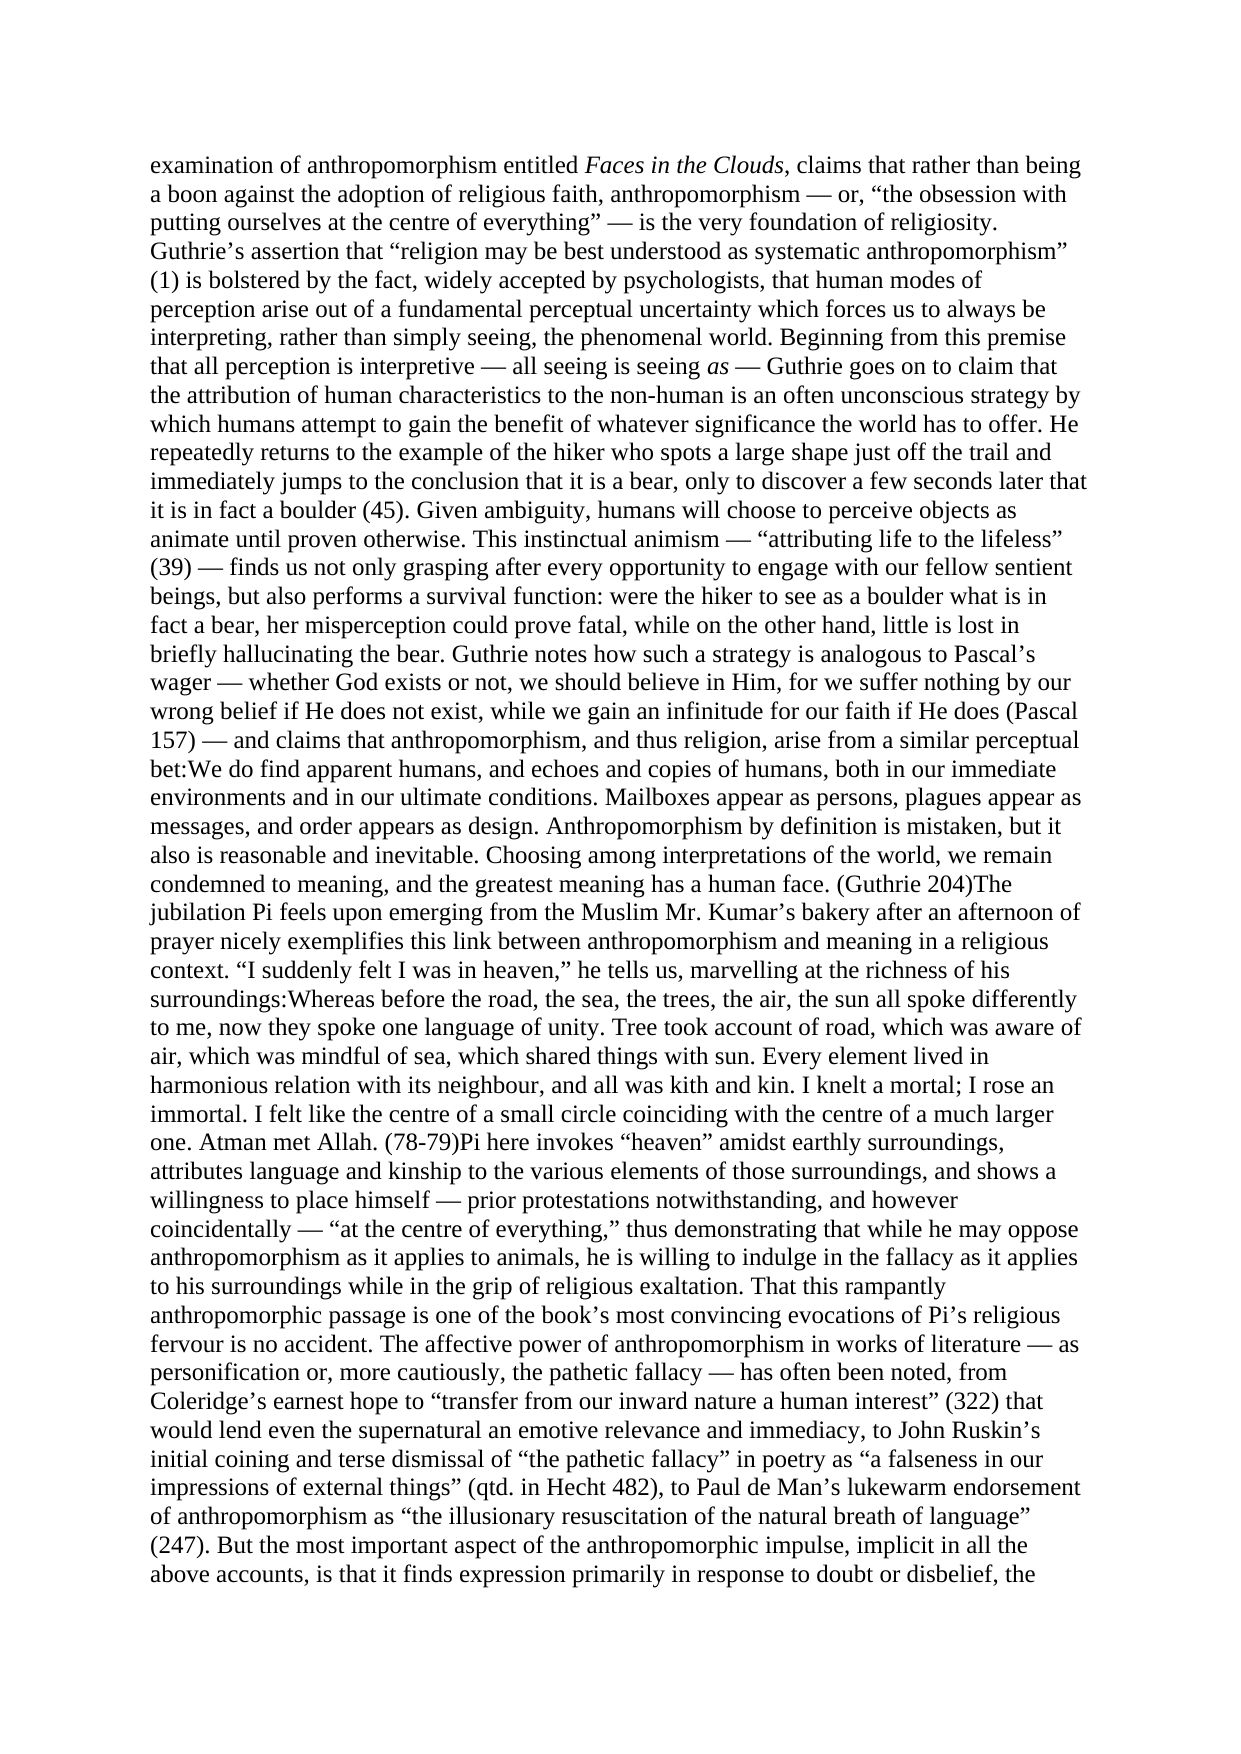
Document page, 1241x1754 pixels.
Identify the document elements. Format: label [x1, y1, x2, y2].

text [150, 150, 1090, 1587]
